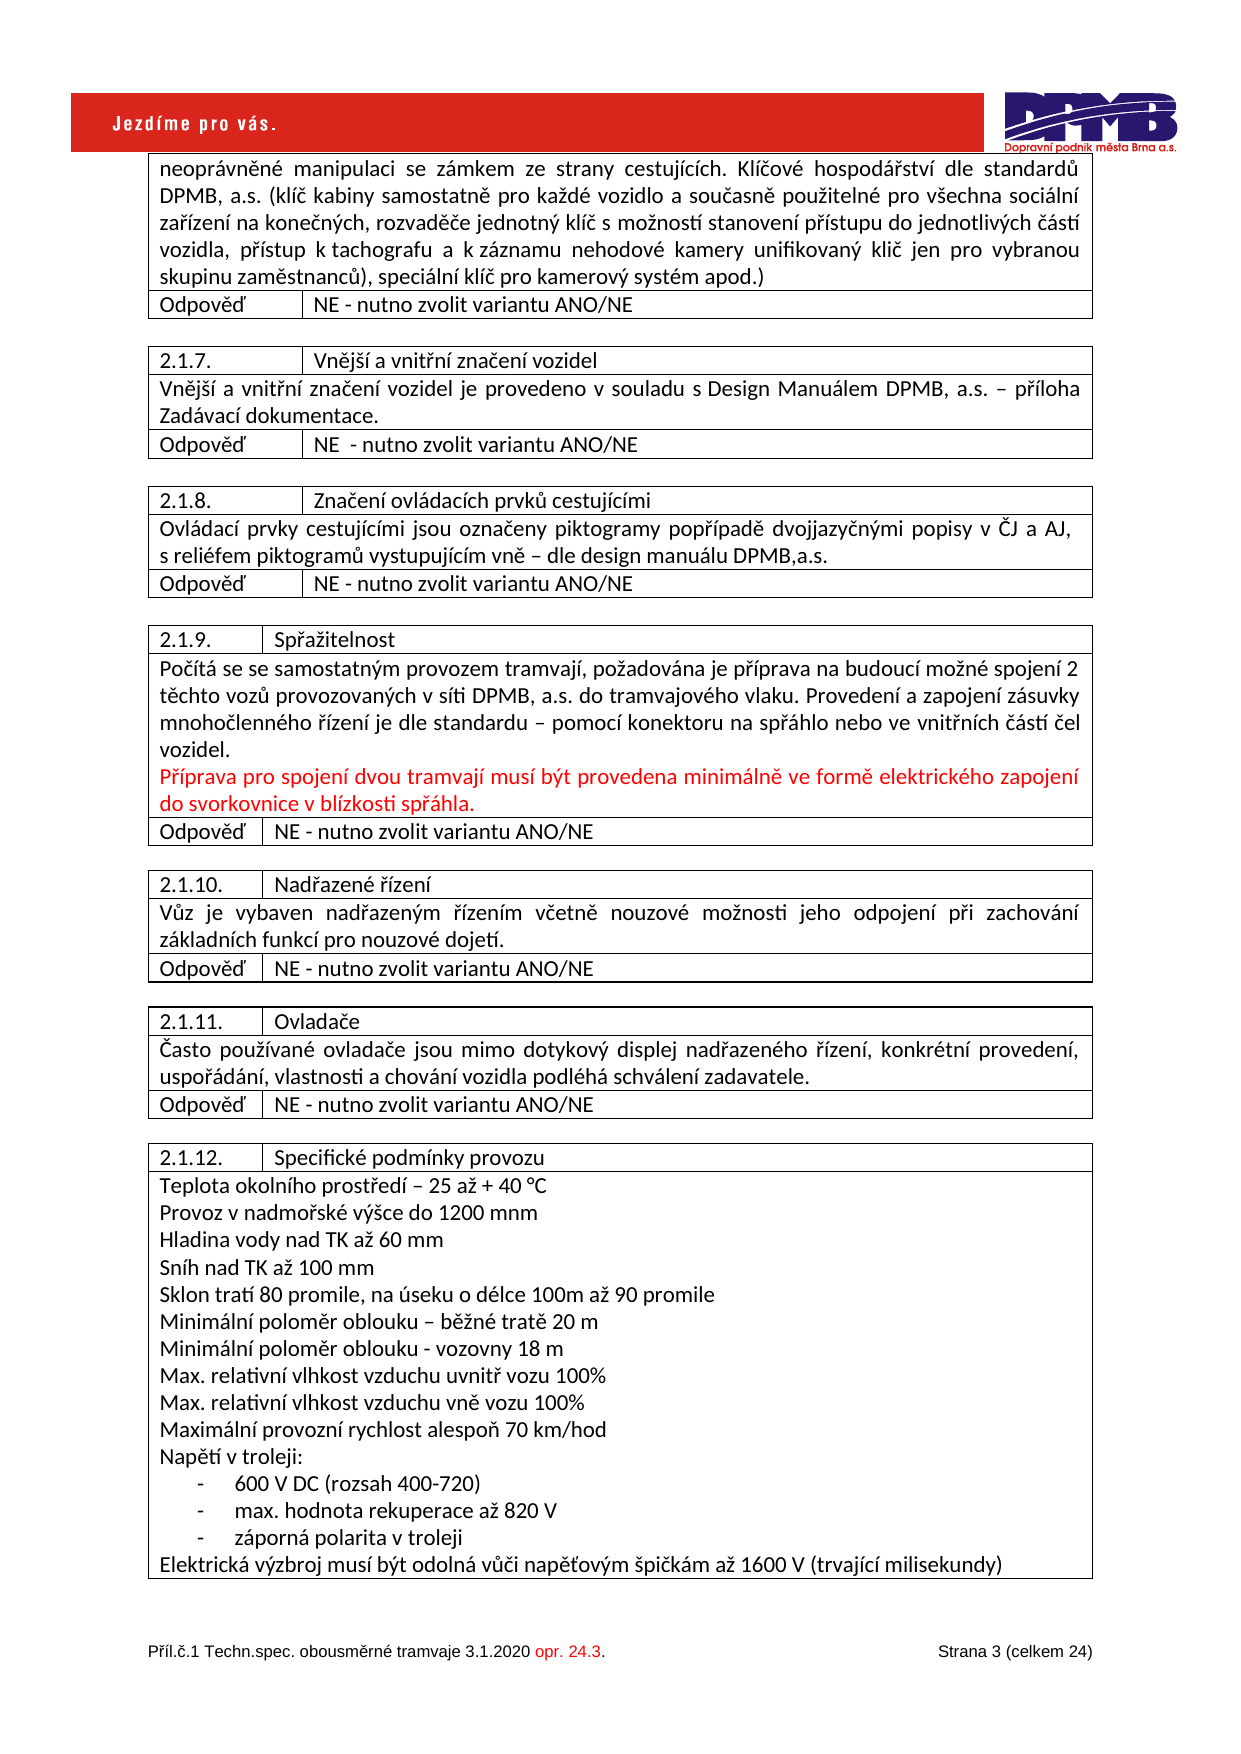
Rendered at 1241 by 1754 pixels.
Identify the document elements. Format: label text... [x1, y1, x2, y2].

table_cell - nutno zvolit variantu ANO/NE [303, 291, 1092, 318]
table_cell - nutno zvolit variantu ANO/NE [303, 430, 1092, 457]
table_header 2.1.7. [149, 347, 302, 374]
table_cell - nutno zvolit variantu ANO/NE [263, 818, 1092, 845]
table_header 2.1.10. [149, 871, 262, 898]
table_cell Odpověď [149, 818, 262, 845]
table_cell Odpověď [149, 1091, 262, 1118]
table_cell Často používané ovladače jsou mimo dotykový displej nadřazeného řízení, konkrétní provedení, uspořádání, vlastnosti a chování vozidla podléhá schválení zadavatele. [149, 1036, 1092, 1090]
table_cell Odpověď [149, 954, 262, 981]
table_cell Vnější a vnitřní značení vozidel je provedeno v souladu s Design Manuálem DPMB, a.s. – příloha Zadávací dokumentace. [149, 375, 1092, 429]
table_cell Odpověď [149, 430, 302, 457]
table_cell Odpověď [149, 570, 302, 597]
table_header Specifické podmínky provozu [263, 1144, 1092, 1171]
table_header Vnější a vnitřní značení vozidel [303, 347, 1092, 374]
table_header Značení ovládacích prvků cestujícími [303, 487, 1092, 514]
table_cell Počítá se se samostatným provozem tramvají, požadována je příprava na budoucí možné spojení 2 těchto vozů provozovaných v síti DPMB, a.s. do tramvajového vlaku. Provedení a zapojení zásuvky mnohočlenného řízení je dle standardu – pomocí konektoru na spřáhlo nebo ve vnitřních částí čel vozidel. Příprava pro spojení dvou tramvají musí být provedena minimálně ve formě elektrického zapojení do svorkovnice v blízkosti spřáhla. [149, 654, 1092, 817]
table_cell Odpověď [149, 291, 302, 318]
table_cell - nutno zvolit variantu ANO/NE [263, 954, 1092, 981]
table_header 2.1.8. [149, 487, 302, 514]
table_header 2.1.12. [149, 1144, 262, 1171]
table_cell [149, 154, 1092, 290]
table_cell - nutno zvolit variantu ANO/NE [263, 1091, 1092, 1118]
table_cell Teplota okolního prostředí – 25 až + 40 °C Provoz v nadmořské výšce do 1200 mnm Hladina vody nad TK až 60 mm Sníh nad TK až 100 mm Sklon tratí 80 promile, na úseku o délce 100m až 90 promile Minimální poloměr oblouku – běžné tratě 20 m Minimální poloměr oblouku - vozovny 18 m Max. relativní vlhkost vzduchu uvnitř vozu 100% Max. relativní vlhkost vzduchu vně vozu 100% Maximální provozní rychlost alespoň 70 km/hod Napětí v troleji: 600 V DC (rozsah 400-720) max. hodnota rekuperace až 820 V záporná polarita v troleji Elektrická výzbroj musí být odolná vůči napěťovým špičkám až 1600 V (trvající milisekundy) [149, 1172, 1092, 1578]
table_header 2.1.9. [149, 626, 262, 653]
table_header Spřažitelnost [263, 626, 1092, 653]
table_cell Vůz je vybaven nadřazeným řízením včetně nouzové možnosti jeho odpojení při zachování základních funkcí pro nouzové dojetí. [149, 899, 1092, 953]
table_cell Ovládací prvky cestujícími jsou označeny piktogramy popřípadě dvojjazyčnými popisy v ČJ a AJ, s reliéfem piktogramů vystupujícím vně – dle design manuálu DPMB,a.s. [149, 515, 1092, 569]
table_header 2.1.11. [149, 1008, 262, 1034]
table_header Nadřazené řízení [263, 871, 1092, 898]
table_header Ovladače [263, 1008, 1092, 1034]
table_cell - nutno zvolit variantu ANO/NE [303, 570, 1092, 597]
